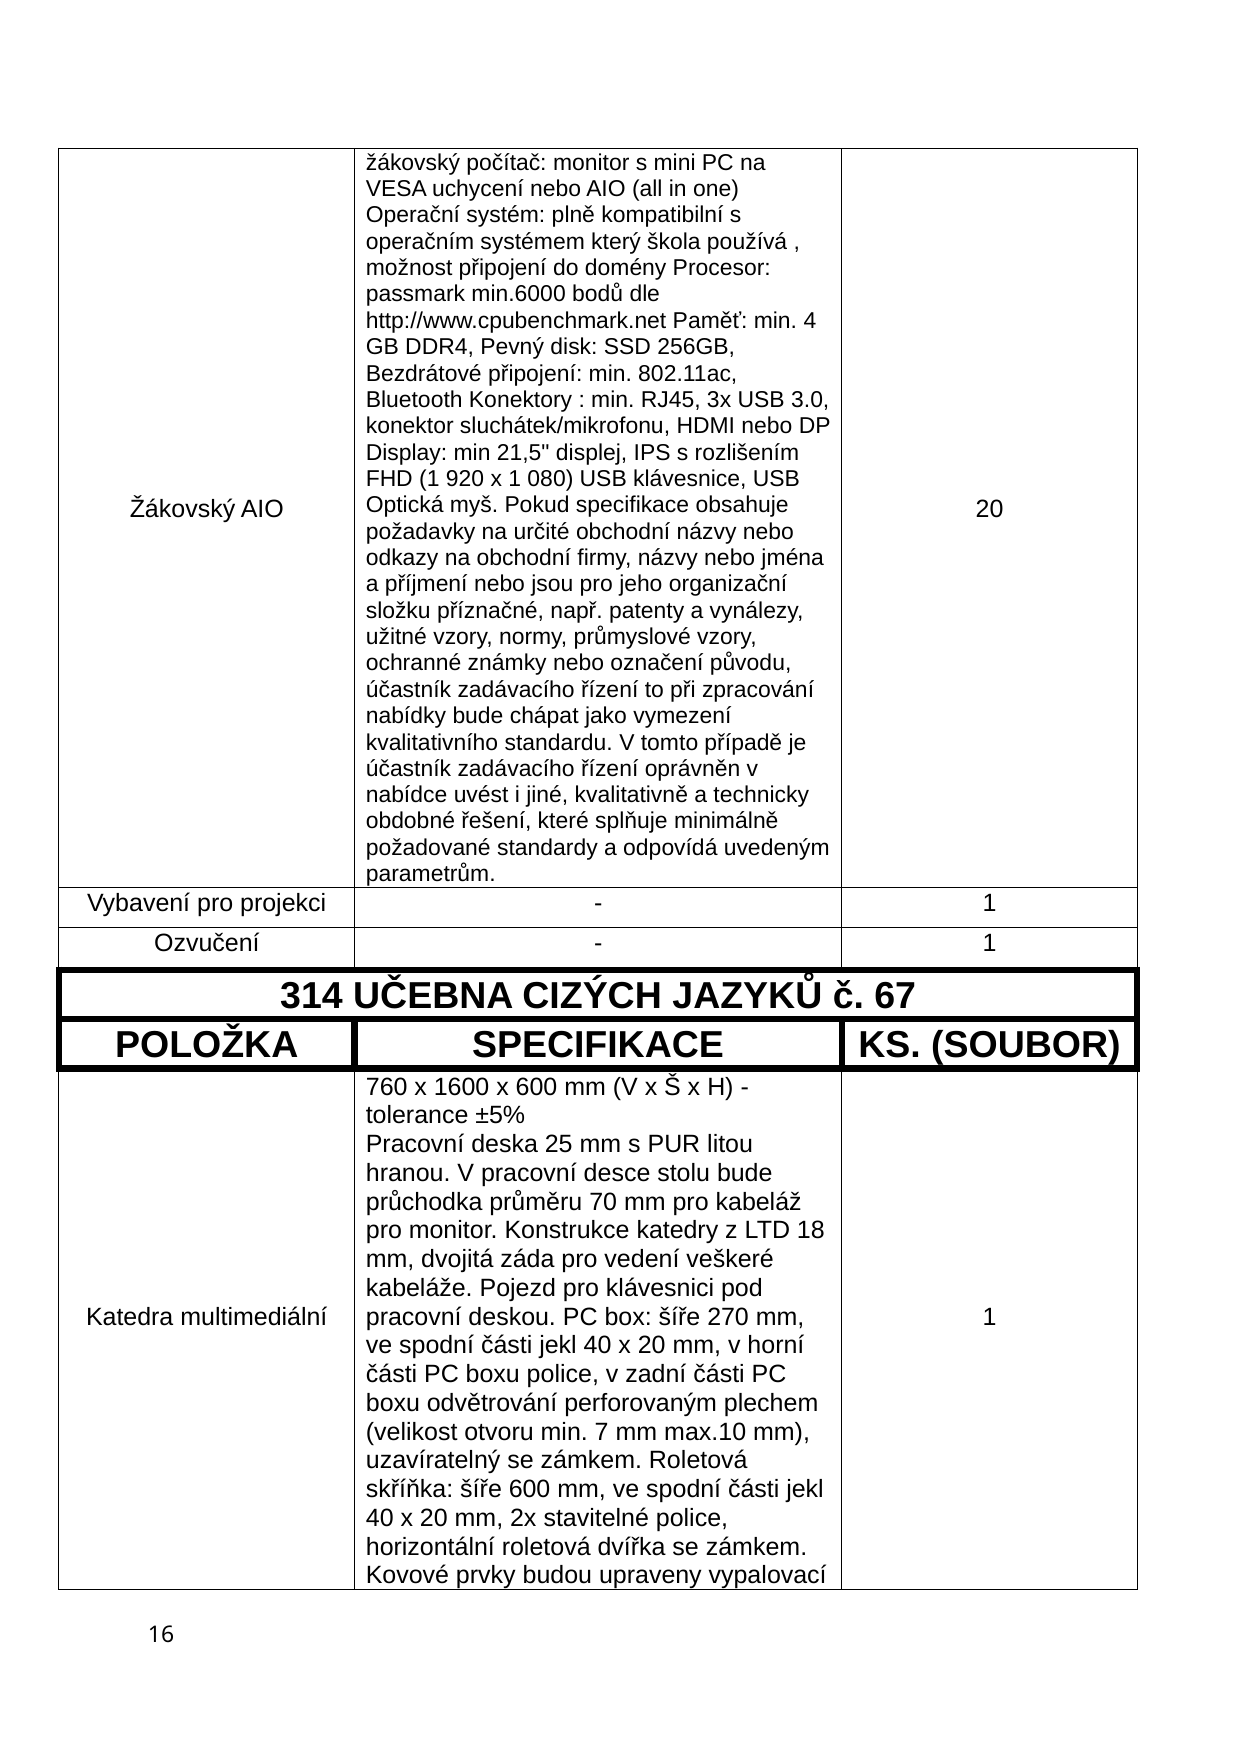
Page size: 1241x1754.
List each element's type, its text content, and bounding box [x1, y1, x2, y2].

table_cell 20 [842, 149, 1137, 887]
table_cell Vybavení pro projekci [59, 888, 354, 927]
table_cell - [355, 888, 841, 927]
table_cell žákovský počítač: monitor s mini PC na VESA uchycení nebo AIO (all in one) Operační systém: plně kompatibilní s operačním systémem který škola používá , možnost připojení do domény Procesor: passmark min.6000 bodů dle http://www.cpubenchmark.net Paměť: min. 4 GB DDR4, Pevný disk: SSD 256GB, Bezdrátové připojení: min. 802.11ac, Bluetooth Konektory : min. RJ45, 3x USB 3.0, konektor sluchátek/mikrofonu, HDMI nebo DP Display: min 21,5" displej, IPS s rozlišením FHD (1 920 x 1 080) USB klávesnice, USB Optická myš. Pokud specifikace obsahuje požadavky na určité obchodní názvy nebo odkazy na obchodní firmy, názvy nebo jména a příjmení nebo jsou pro jeho organizační složku příznačné, např. patenty a vynálezy, užitné vzory, normy, průmyslové vzory, ochranné známky nebo označení původu, účastník zadávacího řízení to při zpracování nabídky bude chápat jako vymezení kvalitativního standardu. V tomto případě je účastník zadávacího řízení oprávněn v nabídce uvést i jiné, kvalitativně a technicky obdobné řešení, které splňuje minimálně požadované standardy a odpovídá uvedeným parametrům. [355, 149, 841, 887]
table_cell - [355, 928, 841, 967]
table_cell SPECIFIKACE [358, 1022, 839, 1065]
table_cell 1 [842, 888, 1137, 927]
table_cell POLOŽKA [62, 1022, 351, 1065]
table_cell 1 [842, 1072, 1137, 1589]
table_cell 314 UČEBNA CIZÝCH JAZYKŮ č. 67 [62, 973, 1134, 1016]
table_cell KS. (SOUBOR) [845, 1022, 1134, 1065]
table_cell 1 [842, 928, 1137, 967]
table_cell Ozvučení [59, 928, 354, 967]
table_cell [355, 1072, 841, 1589]
table_cell Žákovský AIO [59, 149, 354, 887]
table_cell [59, 1072, 354, 1589]
